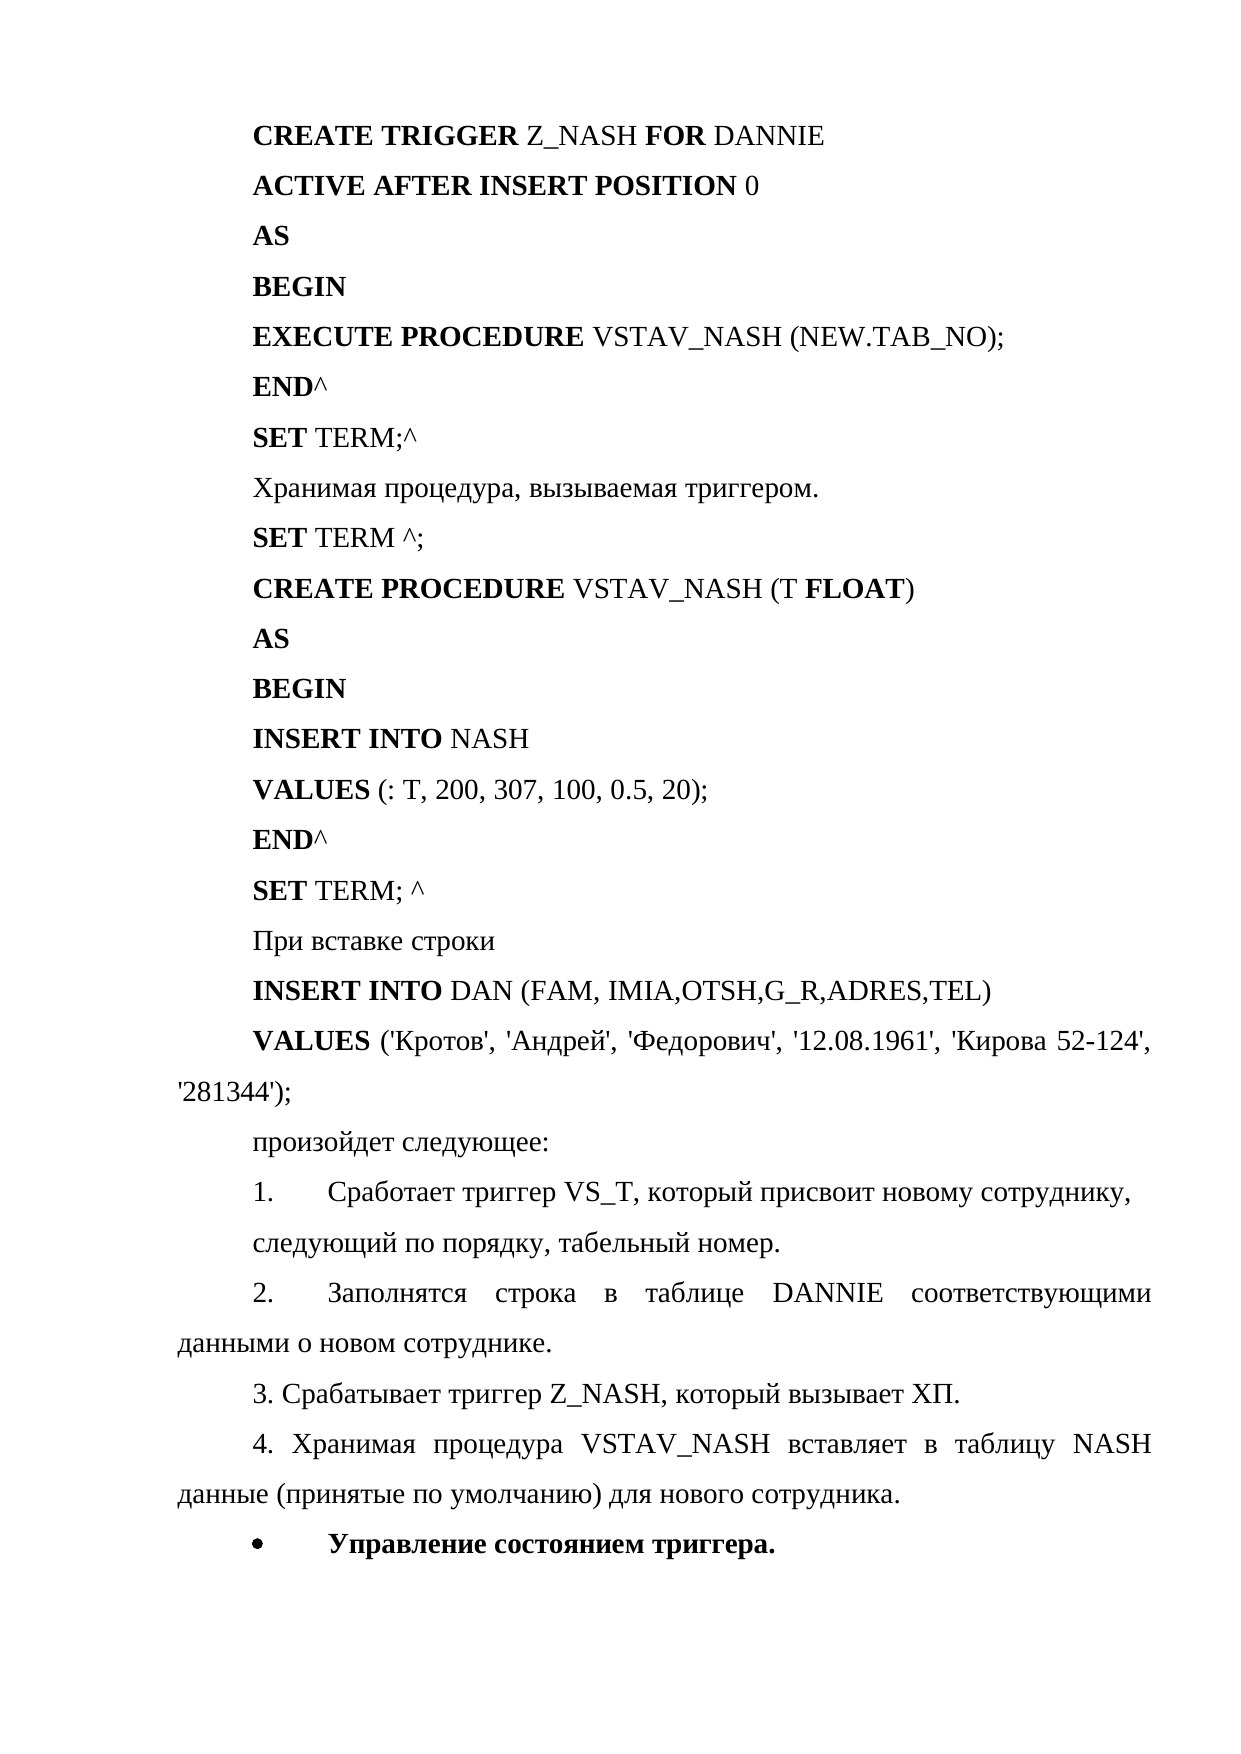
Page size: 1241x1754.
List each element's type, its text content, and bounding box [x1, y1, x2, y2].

text CREATE TRIGGER Z_NASH FOR DANNIE [177, 118, 1152, 152]
text VALUES (: T, 200, 307, 100, 0.5, 20); [177, 772, 1152, 806]
text END^ [177, 822, 1152, 856]
text EXECUTE PROCEDURE VSTAV_NASH (NEW.TAB_NO); [177, 319, 1152, 353]
list Сработает триггер VS_T, который присвоит новому сотруднику, [177, 1175, 1152, 1208]
text INSERT INTO DAN (FAM, IMIA,OTSH,G_R,ADRES,TEL) [177, 973, 1152, 1007]
text ACTIVE AFTER INSERT POSITION 0 [177, 168, 1152, 202]
text BEGIN [177, 672, 1152, 705]
text следующий по порядку, табельный номер. [177, 1225, 1152, 1258]
text BEGIN [177, 269, 1152, 303]
text CREATE PROCEDURE VSTAV_NASH (T FLOAT) [177, 571, 1152, 604]
text 3. Срабатывает триггер Z_NASH, который вызывает ХП. [177, 1376, 1152, 1409]
text При вставке строки [177, 923, 1152, 957]
text AS [177, 621, 1152, 655]
text END^ [177, 370, 1152, 403]
text INSERT INTO NASH [177, 722, 1152, 755]
text AS [177, 219, 1152, 252]
list Заполнятся строка в таблице DANNIE соответствующими данными о новом сотруднике. [177, 1275, 1152, 1359]
text SET TERM ^; [177, 521, 1152, 554]
list Управление состоянием триггера. [177, 1527, 1152, 1560]
text SET TERM;^ [177, 420, 1152, 453]
text SET TERM; ^ [177, 873, 1152, 906]
text 4. Хранимая процедура VSTAV_NASH вставляет в таблицу NASH данные (принятые по умолчанию) для нового сотрудника. [177, 1426, 1152, 1510]
text VALUES ('Кротов', 'Андрей', 'Федорович', '12.08.1961', 'Кирова 52-124', '281344'); [177, 1024, 1152, 1108]
text произойдет следующее: [177, 1124, 1152, 1158]
text Хранимая процедура, вызываемая триггером. [177, 470, 1152, 504]
